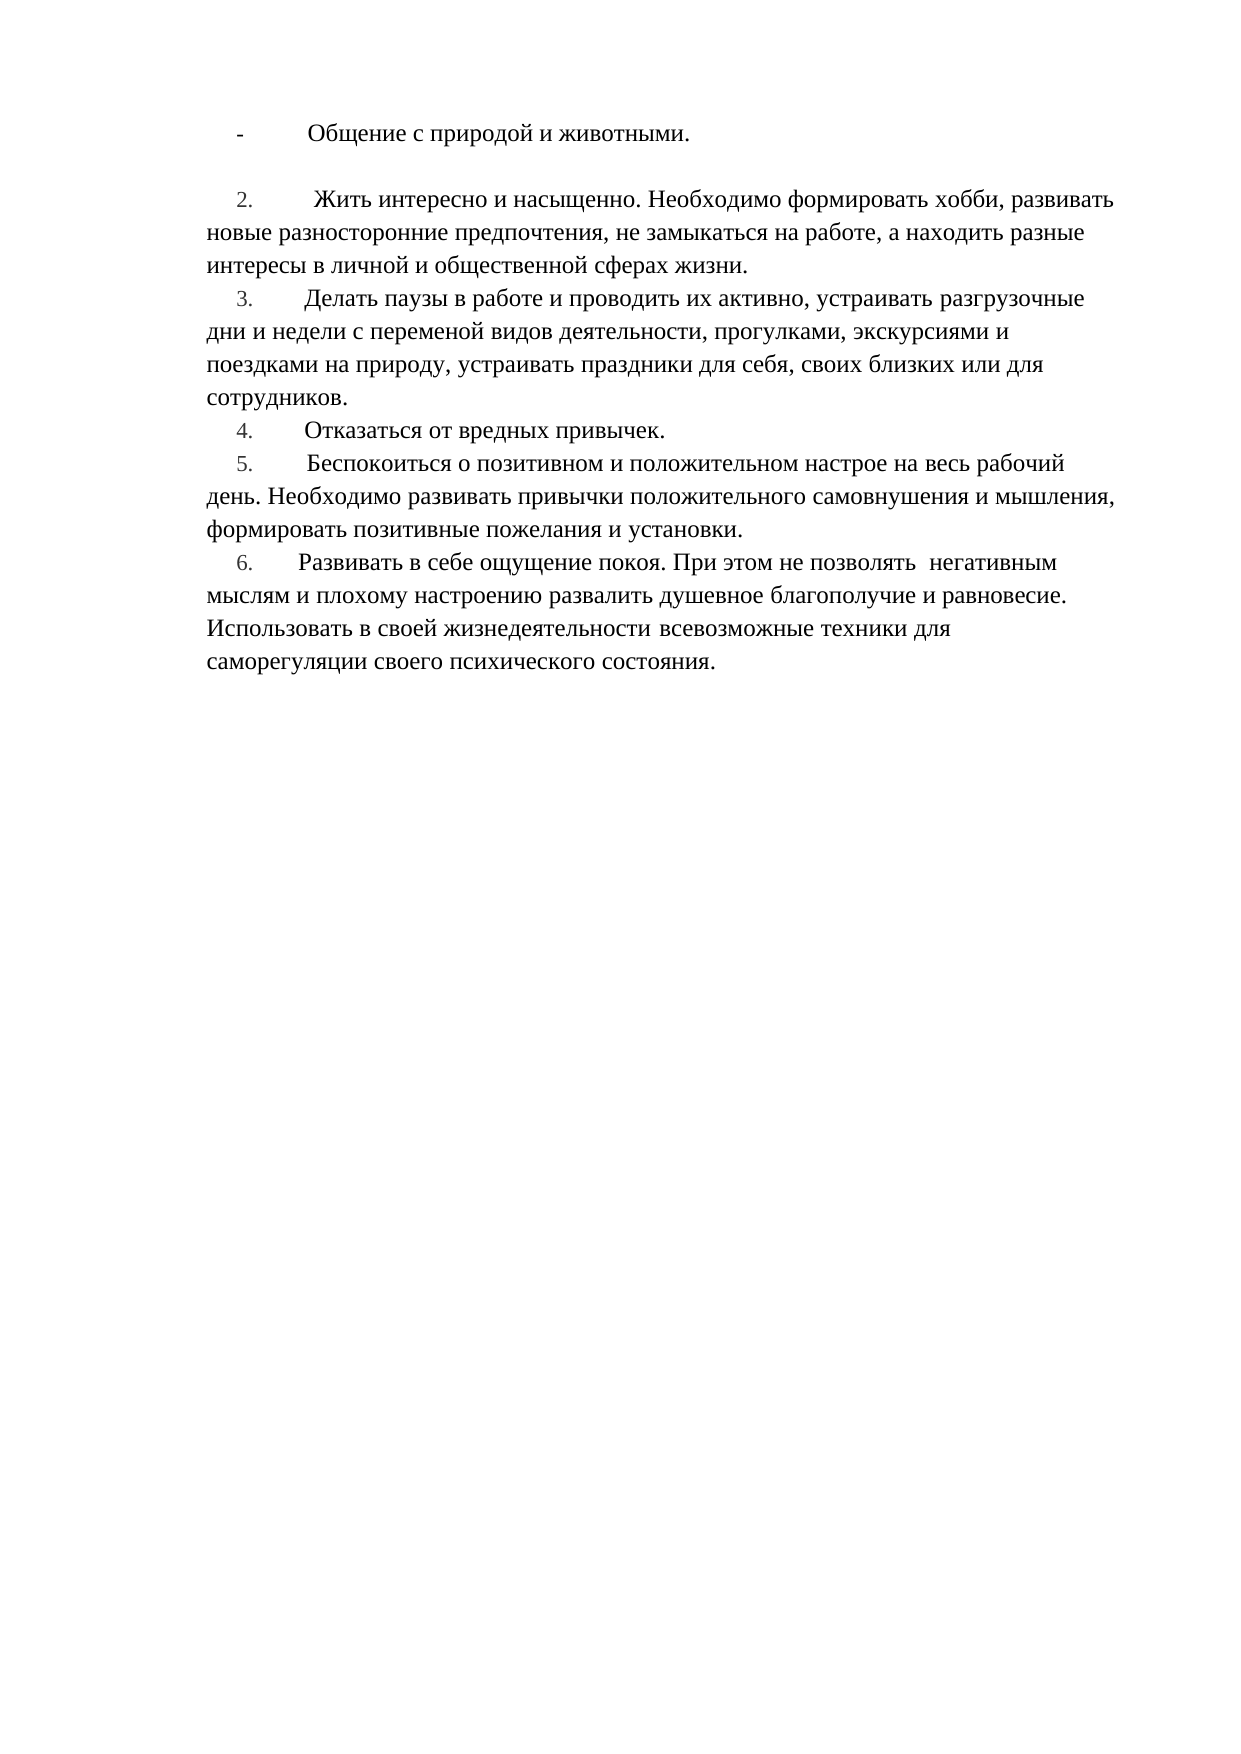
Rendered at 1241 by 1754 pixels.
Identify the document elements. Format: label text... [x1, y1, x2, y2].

list Беспокоиться о позитивном и положительном настрое на весь рабочий день. Необходимо развивать привычки положительного самовнушения и мышления, формировать позитивные пожелания и установки. [206, 448, 1118, 543]
list Жить интересно и насыщенно. Необходимо формировать хобби, развивать новые разносторонние предпочтения, не замыкаться на работе, а находить разные интересы в личной и общественной сферах жизни. [206, 184, 1118, 279]
list Делать паузы в работе и проводить их активно, устраивать разгрузочные дни и недели с переменой видов деятельности, прогулками, экскурсиями и поездками на природу, устраивать праздники для себя, своих близких или для сотрудников. [206, 283, 1118, 411]
list Развивать в себе ощущение покоя. При этом не позволять негативным мыслям и плохому настроению развалить душевное благополучие и равновесие. Использовать в своей жизнедеятельности всевозможные техники для саморегуляции своего психического состояния. [206, 547, 1100, 675]
list Отказаться от вредных привычек. [206, 415, 1118, 444]
list Общение с природой и животными. [206, 118, 1118, 147]
